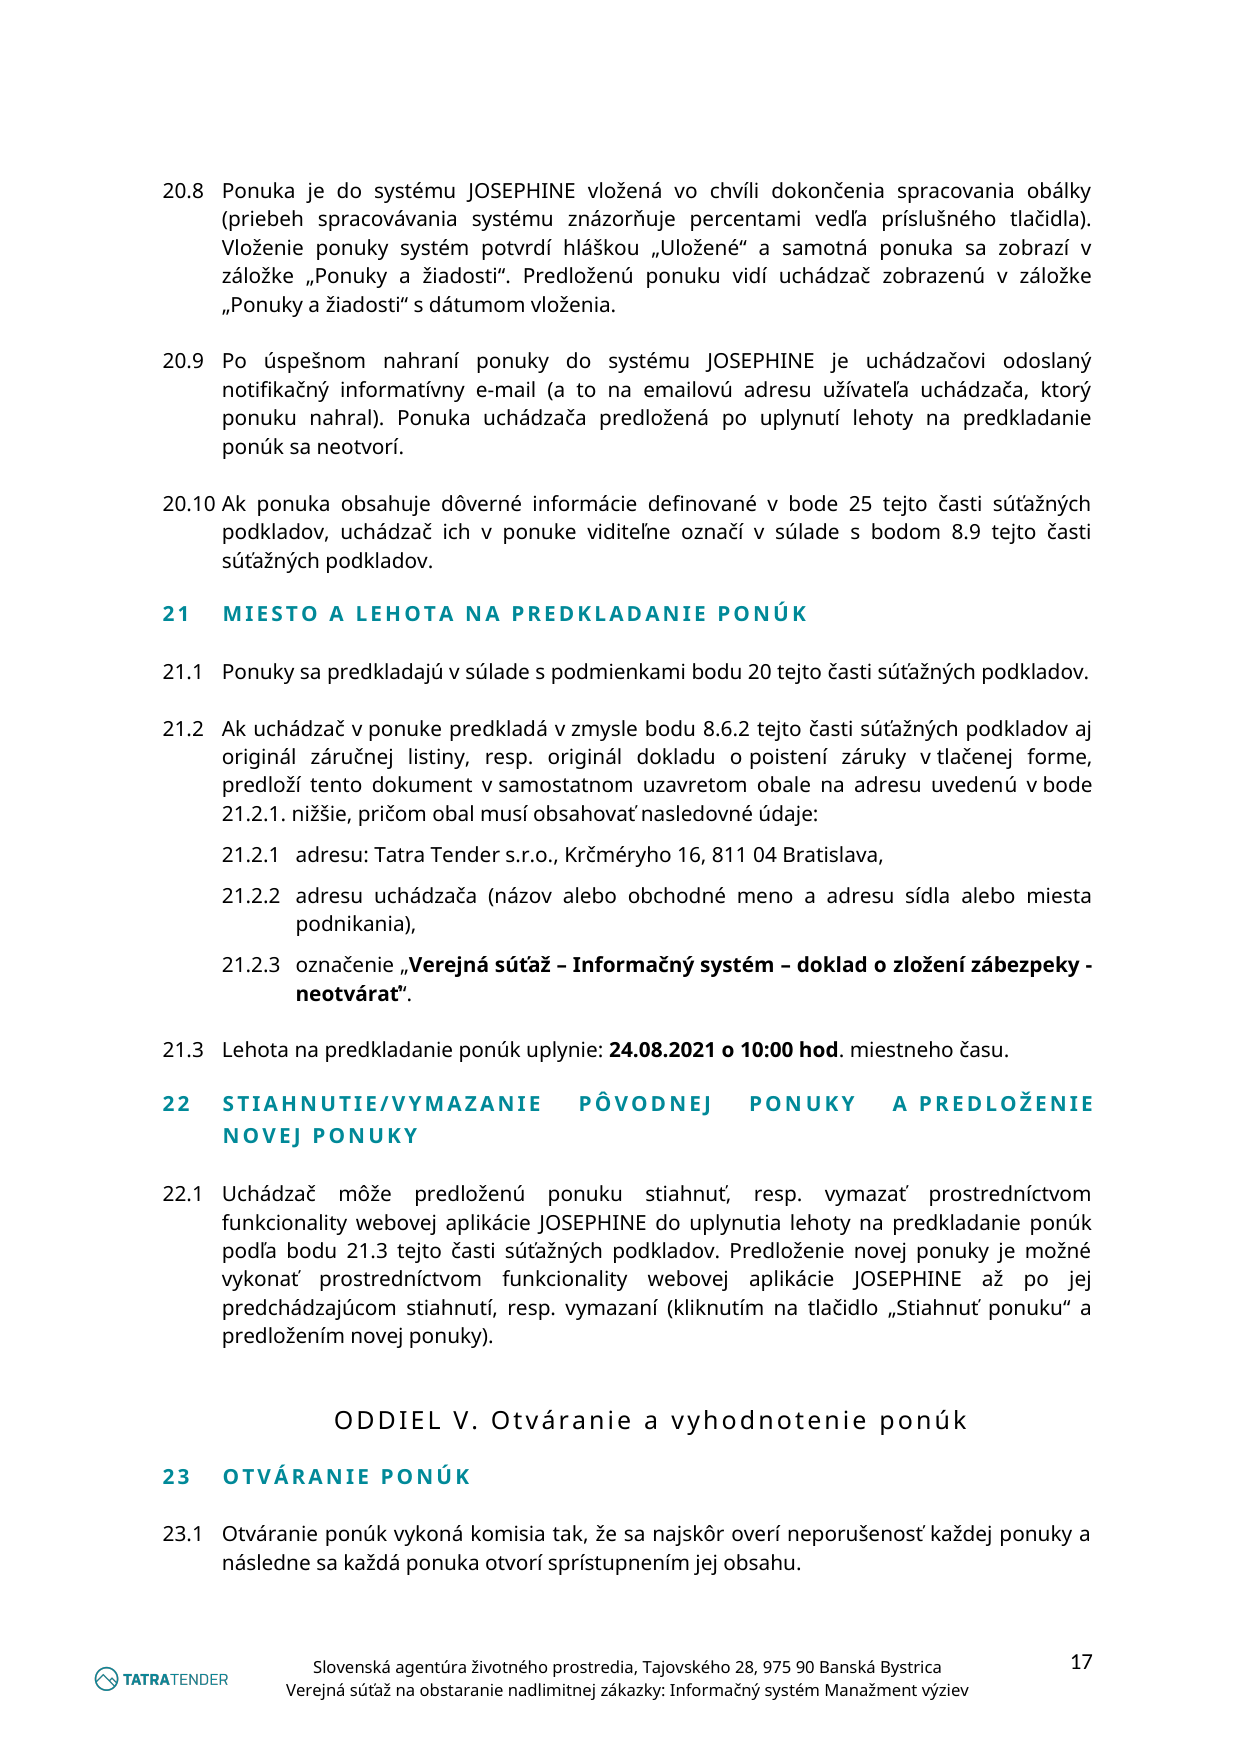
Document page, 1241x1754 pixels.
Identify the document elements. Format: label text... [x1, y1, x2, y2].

subtitle Otváranie ponúk vykoná komisia tak, že sa najskôr overí neporušenosť každej ponuky a následne sa každá ponuka otvorí sprístupnením jej obsahu. [162, 1519, 1093, 1576]
subtitle Ak ponuka obsahuje dôverné informácie definované v bode 25 tejto časti súťažných podkladov, uchádzač ich v ponuke viditeľne označí v súlade s bodom 8.9 tejto časti súťažných podkladov. [162, 489, 1093, 574]
subtitle označenie „Verejná súťaž – Informačný systém – doklad o zložení zábezpeky - neotvárať“. [222, 950, 1093, 1007]
subtitle adresu uchádzača (názov alebo obchodné meno a adresu sídla alebo miesta podnikania), [222, 881, 1093, 938]
text Miesto a lehota na predkladanie ponúk [162, 599, 1093, 628]
subtitle Ak uchádzač v ponuke predkladá v zmysle bodu 8.6.2 tejto časti súťažných podkladov aj originál záručnej listiny, resp. originál dokladu o poistení záruky v tlačenej forme, predloží tento dokument v samostatnom uzavretom obale na adresu uvedenú v bode 21.2.1. nižšie, pričom obal musí obsahovať nasledovné údaje: [162, 714, 1093, 827]
picture [92, 1655, 239, 1700]
text ODDIEL V. Otváranie a vyhodnotenie ponúk [162, 1403, 1093, 1437]
subtitle Ponuka je do systému JOSEPHINE vložená vo chvíli dokončenia spracovania obálky (priebeh spracovávania systému znázorňuje percentami vedľa príslušného tlačidla). Vloženie ponuky systém potvrdí hláškou „Uložené“ a samotná ponuka sa zobrazí v záložke „Ponuky a žiadosti“. Predloženú ponuku vidí uchádzač zobrazenú v záložke „Ponuky a žiadosti“ s dátumom vloženia. [162, 176, 1093, 318]
text Stiahnutie/vymazanie pôvodnej ponuky a predloženie novej ponuky [162, 1089, 1093, 1150]
subtitle Lehota na predkladanie ponúk uplynie: 24.08.2021 o 10:00 hod. miestneho času. [162, 1036, 1093, 1064]
subtitle Uchádzač môže predloženú ponuku stiahnuť, resp. vymazať prostredníctvom funkcionality webovej aplikácie JOSEPHINE do uplynutia lehoty na predkladanie ponúk podľa bodu 21.3 tejto časti súťažných podkladov. Predloženie novej ponuky je možné vykonať prostredníctvom funkcionality webovej aplikácie JOSEPHINE až po jej predchádzajúcom stiahnutí, resp. vymazaní (kliknutím na tlačidlo „Stiahnuť ponuku“ a predložením novej ponuky). [162, 1179, 1093, 1350]
subtitle Po úspešnom nahraní ponuky do systému JOSEPHINE je uchádzačovi odoslaný notifikačný informatívny e-mail (a to na emailovú adresu užívateľa uchádzača, ktorý ponuku nahral). Ponuka uchádzača predložená po uplynutí lehoty na predkladanie ponúk sa neotvorí. [162, 347, 1093, 460]
text Otváranie ponúk [162, 1462, 1093, 1490]
subtitle adresu: Tatra Tender s.r.o., Krčméryho 16, 811 04 Bratislava, [222, 840, 1093, 868]
subtitle Ponuky sa predkladajú v súlade s podmienkami bodu 20 tejto časti súťažných podkladov. [162, 657, 1093, 685]
